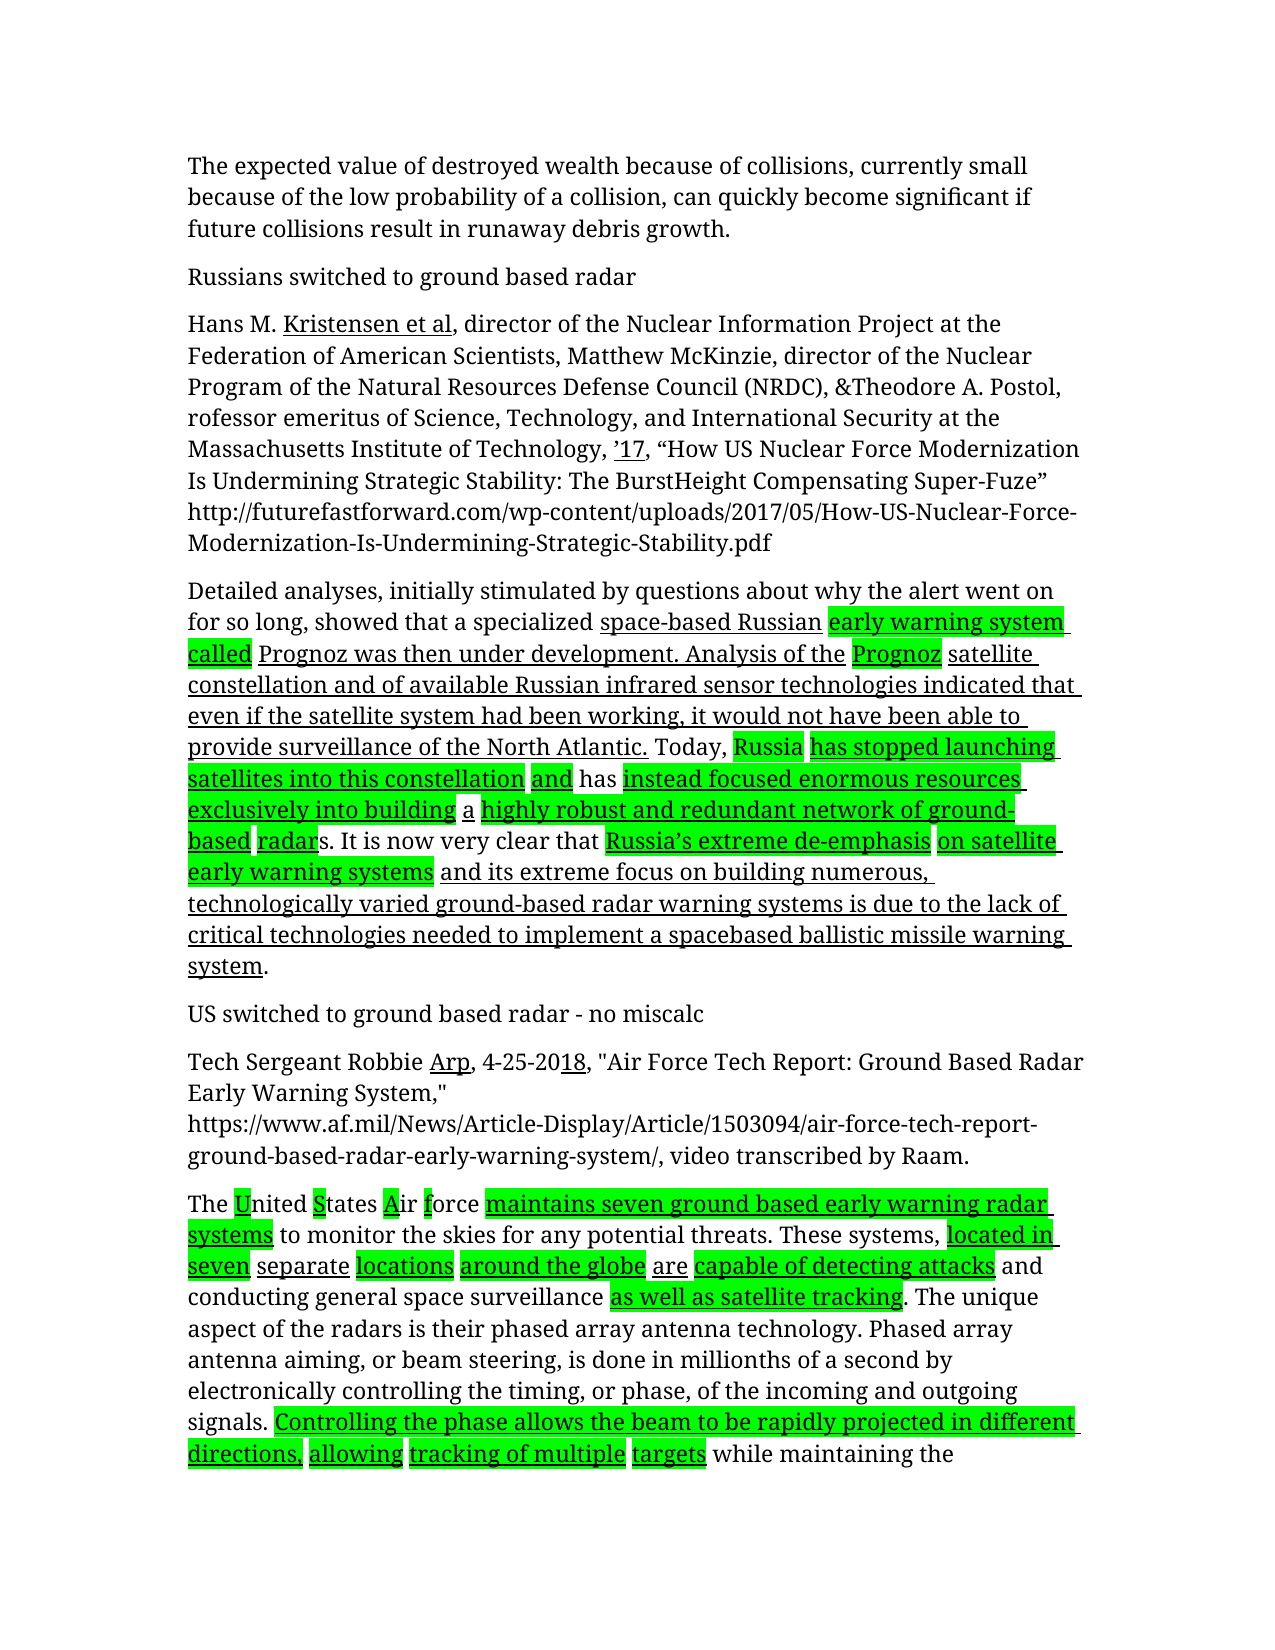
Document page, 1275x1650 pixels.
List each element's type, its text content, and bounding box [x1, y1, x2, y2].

text Detailed analyses, initially stimulated by questions about why the alert went on for so long, showed that a specialized space-based Russian early warning system called Prognoz was then under development. Analysis of the Prognoz satellite constellation and of available Russian infrared sensor technologies indicated that even if the satellite system had been working, it would not have been able to provide surveillance of the North Atlantic. Today, Russia has stopped launching satellites into this constellation and has instead focused enormous resources exclusively into building a highly robust and redundant network of ground-based radars. It is now very clear that Russia’s extreme de-emphasis on satellite early warning systems and its extreme focus on building numerous, technologically varied ground-based radar warning systems is due to the lack of critical technologies needed to implement a spacebased ballistic missile warning system. [187, 575, 1087, 981]
text Russians switched to ground based radar [187, 260, 1087, 292]
text Hans M. Kristensen et al, director of the Nuclear Information Project at the Federation of American Scientists, Matthew McKinzie, director of the Nuclear Program of the Natural Resources Defense Council (NRDC), &Theodore A. Postol, rofessor emeritus of Science, Technology, and International Security at the Massachusetts Institute of Technology, ’17, “How US Nuclear Force Modernization Is Undermining Strategic Stability: The BurstHeight Compensating Super-Fuze” http://futurefastforward.com/wp-content/uploads/2017/05/How-US-Nuclear-Force-Modernization-Is-Undermining-Strategic-Stability.pdf [187, 308, 1087, 558]
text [187, 150, 1087, 244]
text Tech Sergeant Robbie Arp, 4-25-2018, "Air Force Tech Report: Ground Based Radar Early Warning System," https://www.af.mil/News/Article-Display/Article/1503094/air-force-tech-report-ground-based-radar-early-warning-system/, video transcribed by Raam. [187, 1046, 1087, 1171]
text US switched to ground based radar - no miscalc [187, 998, 1087, 1029]
